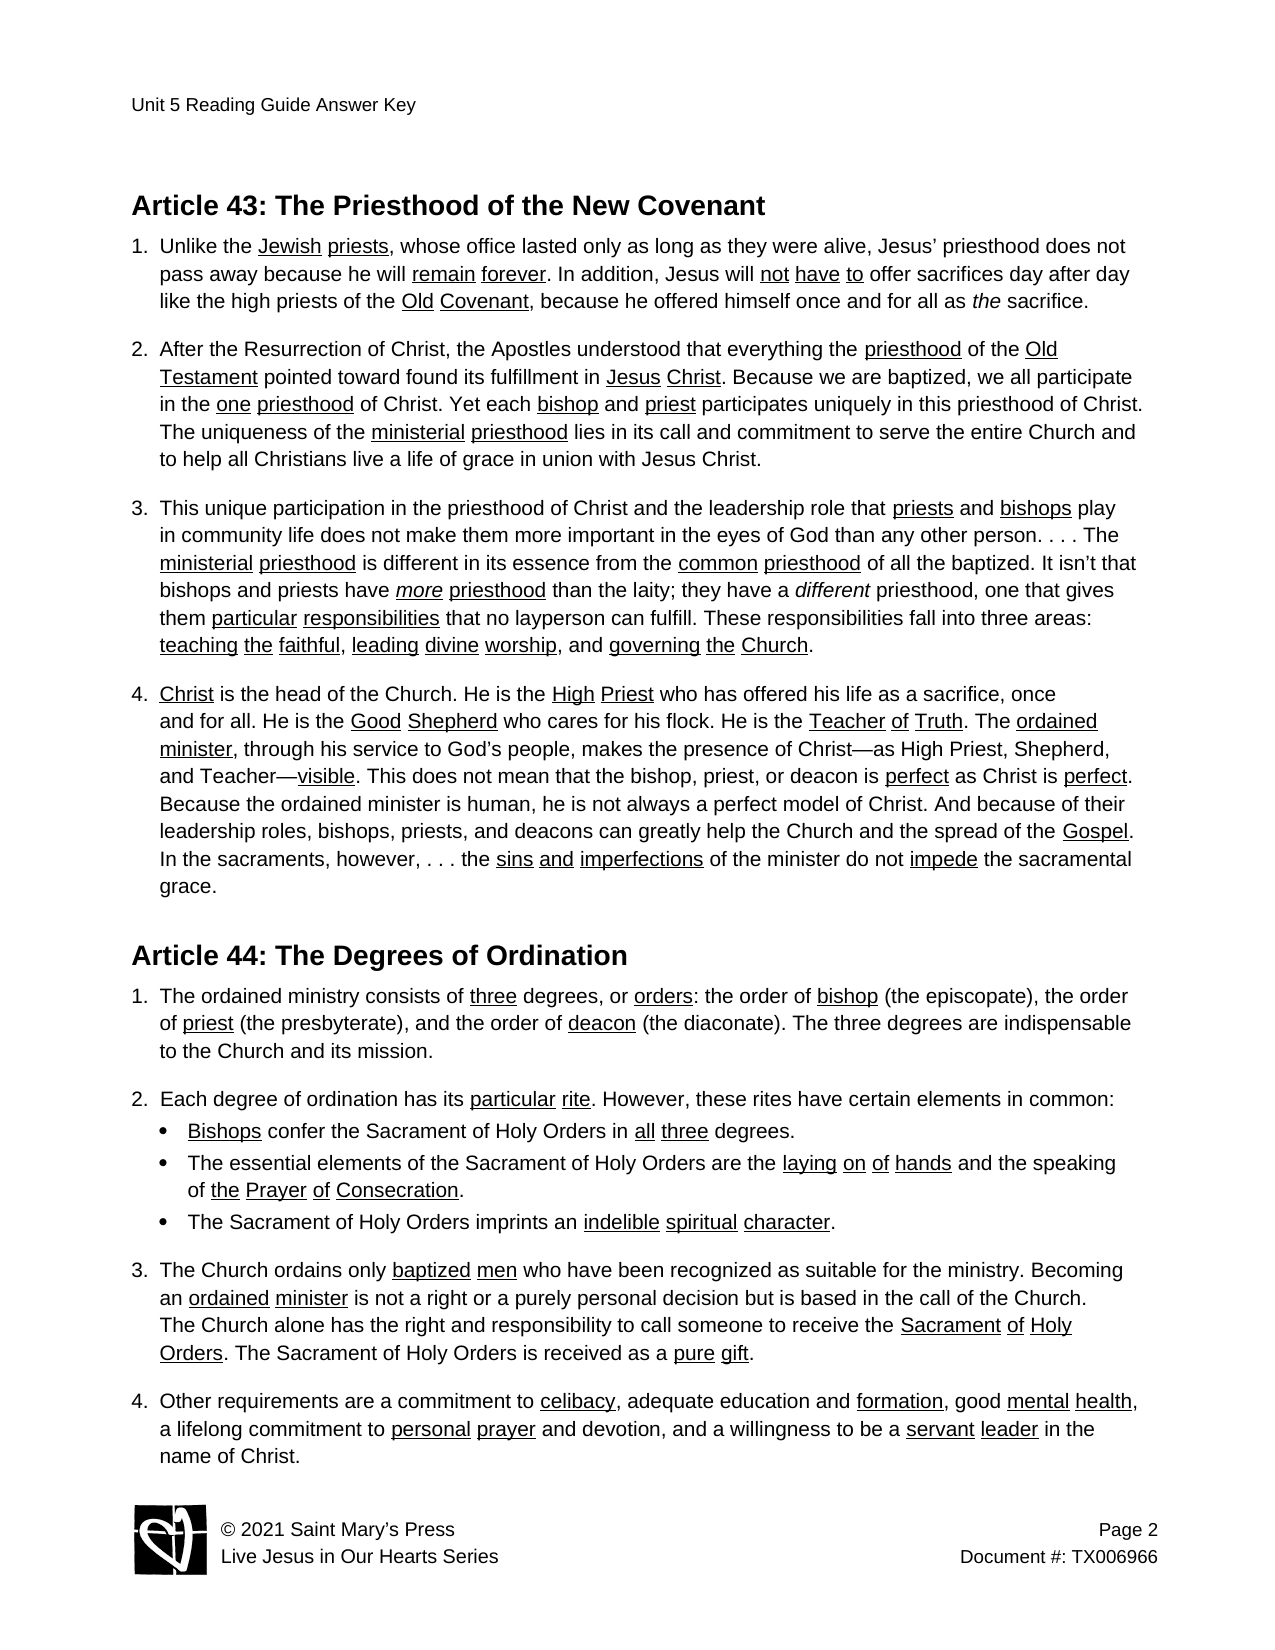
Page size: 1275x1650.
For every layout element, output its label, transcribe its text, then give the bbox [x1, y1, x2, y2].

list The ordained ministry consists of three degrees, or orders: the order of bishop (the episcopate), the order of priest (the presbyterate), and the order of deacon (the diaconate). The three degrees are indispensable to the Church and its mission. [131, 984, 1144, 1063]
list The Sacrament of Holy Orders imprints an indelible spiritual character. [159, 1210, 1144, 1234]
list Other requirements are a commitment to celibacy, adequate education and formation, good mental health, a lifelong commitment to personal prayer and devotion, and a willingness to be a servant leader in the name of Christ. [131, 1389, 1144, 1468]
list The essential elements of the Sacrament of Holy Orders are the laying on of hands and the speaking of the Prayer of Consecration. [159, 1151, 1144, 1202]
list Christ is the head of the Church. He is the High Priest who has offered his life as a sacrifice, once and for all. He is the Good Shepherd who cares for his flock. He is the Teacher of Truth. The ordained minister, through his service to God’s people, makes the presence of Christ—as High Priest, Shepherd, and Teacher—visible. This does not mean that the bishop, priest, or deacon is perfect as Christ is perfect. Because the ordained minister is human, he is not always a perfect model of Christ. And because of their leadership roles, bishops, priests, and deacons can greatly help the Church and the spread of the Gospel. In the sacraments, however, . . . the sins and imperfections of the minister do not impede the sacramental grace. [131, 681, 1144, 898]
list Unlike the Jewish priests, whose office lasted only as long as they were alive, Jesus’ priesthood does not pass away because he will remain forever. In addition, Jesus will not have to offer sacrifices day after day like the high priests of the Old Covenant, because he offered himself once and for all as the sacrifice. [131, 234, 1144, 313]
list Bishops confer the Sacrament of Holy Orders in all three degrees. [159, 1119, 1144, 1143]
list The Church ordains only baptized men who have been recognized as suitable for the ministry. Becoming an ordained minister is not a right or a purely personal decision but is based in the call of the Church. The Church alone has the right and responsibility to call someone to receive the Sacrament of Holy Orders. The Sacrament of Holy Orders is received as a pure gift. [131, 1258, 1144, 1365]
text Article 43: The Priesthood of the New Covenant [131, 189, 1144, 221]
text Article 44: The Degrees of Ordination [131, 939, 1144, 971]
list This unique participation in the priesthood of Christ and the leadership role that priests and bishops play in community life does not make them more important in the eyes of God than any other person. . . . The ministerial priesthood is different in its essence from the common priesthood of all the baptized. It isn’t that bishops and priests have more priesthood than the laity; they have a different priesthood, one that gives them particular responsibilities that no layperson can fulfill. These responsibilities fall into three areas: teaching the faithful, leading divine worship, and governing the Church. [131, 496, 1144, 657]
list After the Resurrection of Christ, the Apostles understood that everything the priesthood of the Old Testament pointed toward found its fulfillment in Jesus Christ. Because we are baptized, we all participate in the one priesthood of Christ. Yet each bishop and priest participates uniquely in this priesthood of Christ. The uniqueness of the ministerial priesthood lies in its call and commitment to serve the entire Church and to help all Christians live a life of grace in union with Jesus Christ. [131, 337, 1144, 471]
list Each degree of ordination has its particular rite. However, these rites have certain elements in common: [131, 1087, 1144, 1111]
